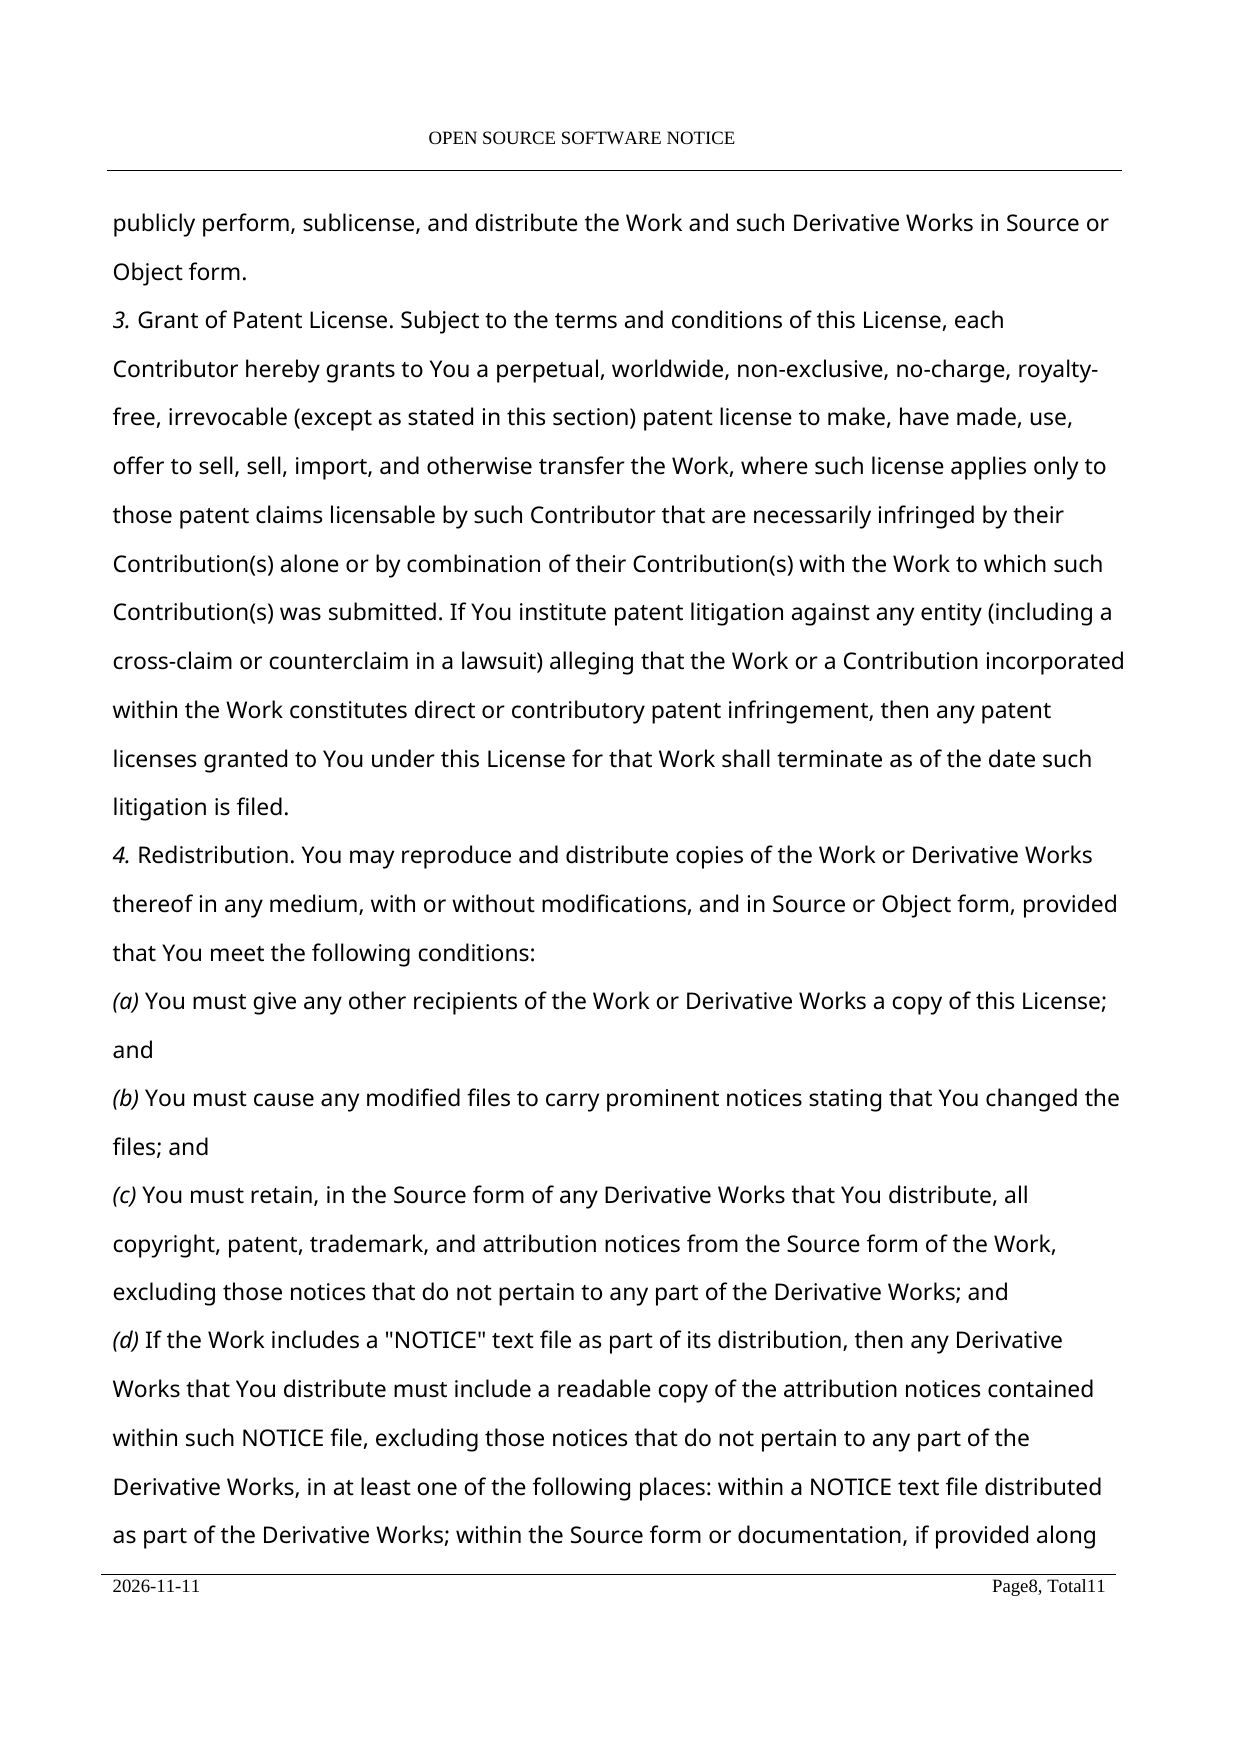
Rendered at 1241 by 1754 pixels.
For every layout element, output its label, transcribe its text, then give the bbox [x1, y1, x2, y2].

text (a) You must give any other recipients of the Work or Derivative Works a copy of this License; and [112, 984, 1128, 1066]
text (c) You must retain, in the Source form of any Derivative Works that You distribute, all copyright, patent, trademark, and attribution notices from the Source form of the Work, excluding those notices that do not pertain to any part of the Derivative Works; and [112, 1178, 1128, 1308]
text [112, 206, 1128, 288]
text 3. Grant of Patent License. Subject to the terms and conditions of this License, each Contributor hereby grants to You a perpetual, worldwide, non-exclusive, no-charge, royalty-free, irrevocable (except as stated in this section) patent license to make, have made, use, offer to sell, sell, import, and otherwise transfer the Work, where such license applies only to those patent claims licensable by such Contributor that are necessarily infringed by their Contribution(s) alone or by combination of their Contribution(s) with the Work to which such Contribution(s) was submitted. If You institute patent litigation against any entity (including a cross-claim or counterclaim in a lawsuit) alleging that the Work or a Contribution incorporated within the Work constitutes direct or contributory patent infringement, then any patent licenses granted to You under this License for that Work shall terminate as of the date such litigation is filed. [112, 303, 1128, 823]
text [112, 1324, 1128, 1551]
text 4. Redistribution. You may reproduce and distribute copies of the Work or Derivative Works thereof in any medium, with or without modifications, and in Source or Object form, provided that You meet the following conditions: [112, 839, 1128, 969]
text (b) You must cause any modified files to carry prominent notices stating that You changed the files; and [112, 1081, 1128, 1163]
